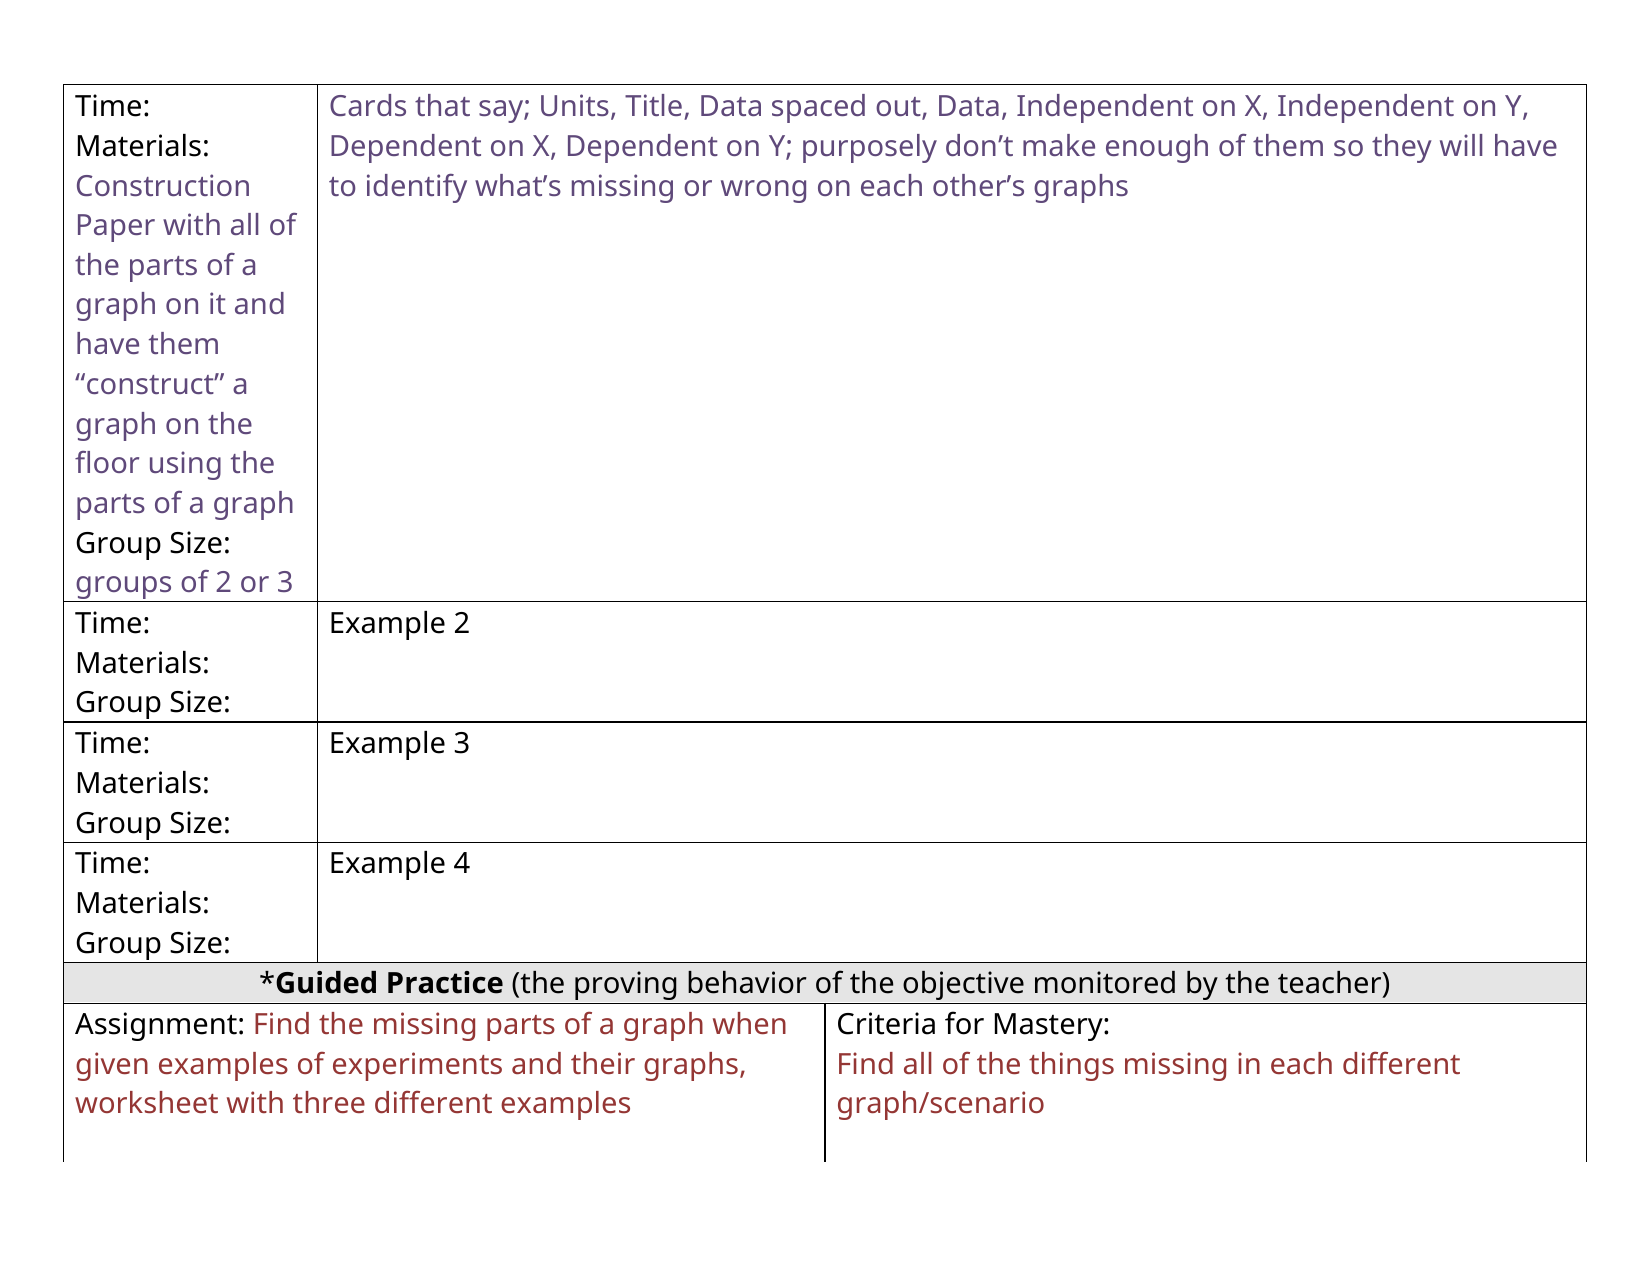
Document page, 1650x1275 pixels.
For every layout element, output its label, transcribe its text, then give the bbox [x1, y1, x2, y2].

table_cell Time: Materials: Construction Paper with all of the parts of a graph on it and have them “construct” a graph on the floor using the parts of a graph Group Size: groups of 2 or 3 [64, 85, 317, 601]
table_cell Example 3 [318, 723, 1586, 842]
table_cell *Guided Practice (the proving behavior of the objective monitored by the teacher) [64, 963, 1586, 1002]
table_cell Assignment: Find the missing parts of a graph when given examples of experiments and their graphs, worksheet with three different examples [64, 1004, 824, 1162]
table_cell Time: Materials: Group Size: [64, 723, 317, 842]
table_cell Time: Materials: Group Size: [64, 602, 317, 721]
table_cell Cards that say; Units, Title, Data spaced out, Data, Independent on X, Independent on Y, Dependent on X, Dependent on Y; purposely don’t make enough of them so they will have to identify what’s missing or wrong on each other’s graphs [318, 85, 1586, 601]
table_cell Example 2 [318, 602, 1586, 721]
table_cell Criteria for Mastery: Find all of the things missing in each different graph/scenario [826, 1004, 1586, 1162]
table_cell Time: Materials: Group Size: [64, 843, 317, 962]
table_cell Example 4 [318, 843, 1586, 962]
